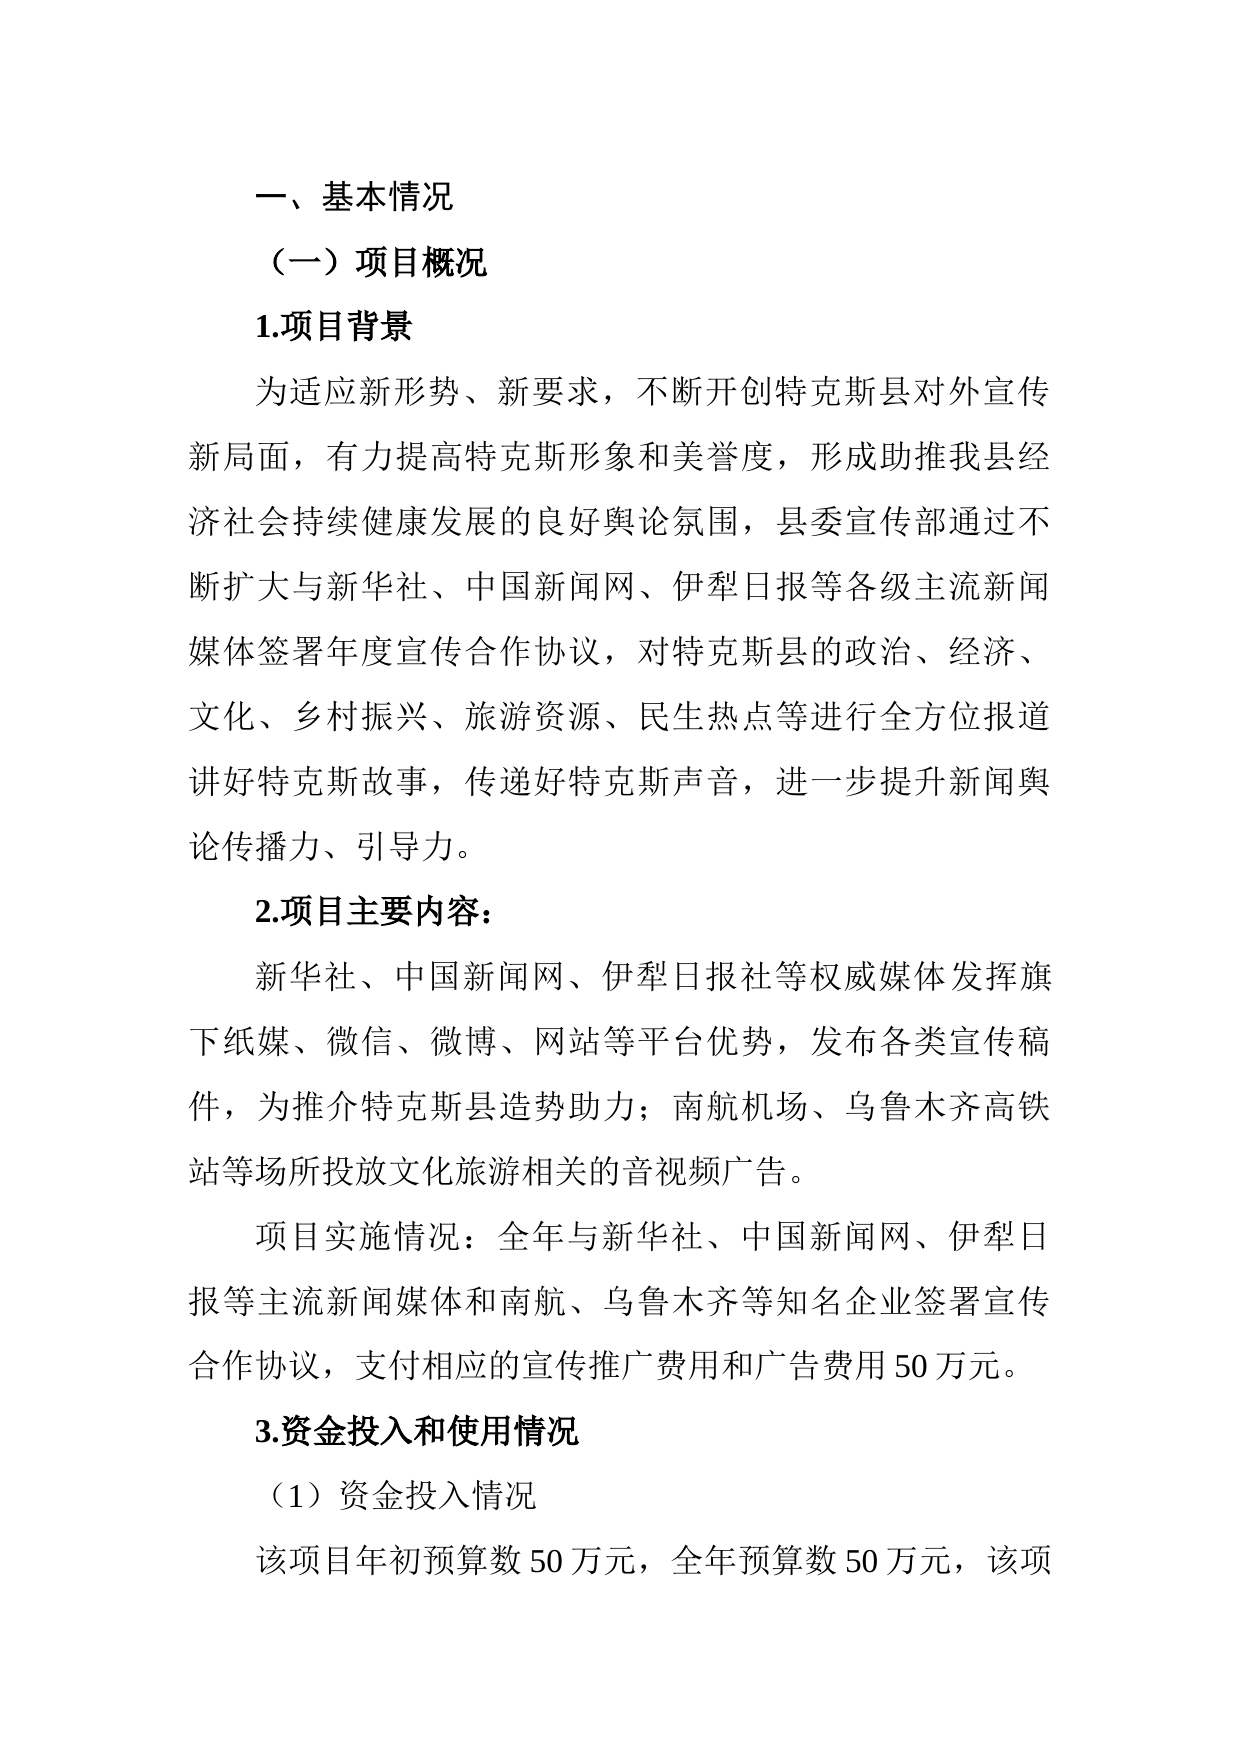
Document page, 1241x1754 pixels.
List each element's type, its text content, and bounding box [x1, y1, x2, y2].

text 新华社、中国新闻网、伊犁日报社等权威媒体发挥旗下纸媒、微信、微博、网站等平台优势，发布各类宣传稿件，为推介特克斯县造势助力；南航机场、乌鲁木齐高铁站等场所投放文化旅游相关的音视频广告。 [187, 942, 1053, 1202]
text 3.资金投入和使用情况 [187, 1397, 1053, 1462]
text 项目实施情况：全年与新华社、中国新闻网、伊犁日报等主流新闻媒体和南航、乌鲁木齐等知名企业签署宣传合作协议，支付相应的宣传推广费用和广告费用50万元。 [187, 1202, 1053, 1397]
text （一）项目概况 [187, 227, 1053, 292]
title 2.项目主要内容： [187, 877, 1053, 942]
text （1）资金投入情况 [187, 1462, 1053, 1527]
title 为适应新形势、新要求，不断开创特克斯县对外宣传新局面，有力提高特克斯形象和美誉度，形成助推我县经济社会持续健康发展的良好舆论氛围，县委宣传部通过不断扩大与新华社、中国新闻网、伊犁日报等各级主流新闻媒体签署年度宣传合作协议，对特克斯县的政治、经济、文化、乡村振兴、旅游资源、民生热点等进行全方位报道，讲好特克斯故事，传递好特克斯声音，进一步提升新闻舆论传播力、引导力。 [187, 357, 1053, 877]
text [187, 1527, 1053, 1592]
text 一、基本情况 [187, 162, 1053, 227]
text 1.项目背景 [187, 292, 1053, 357]
